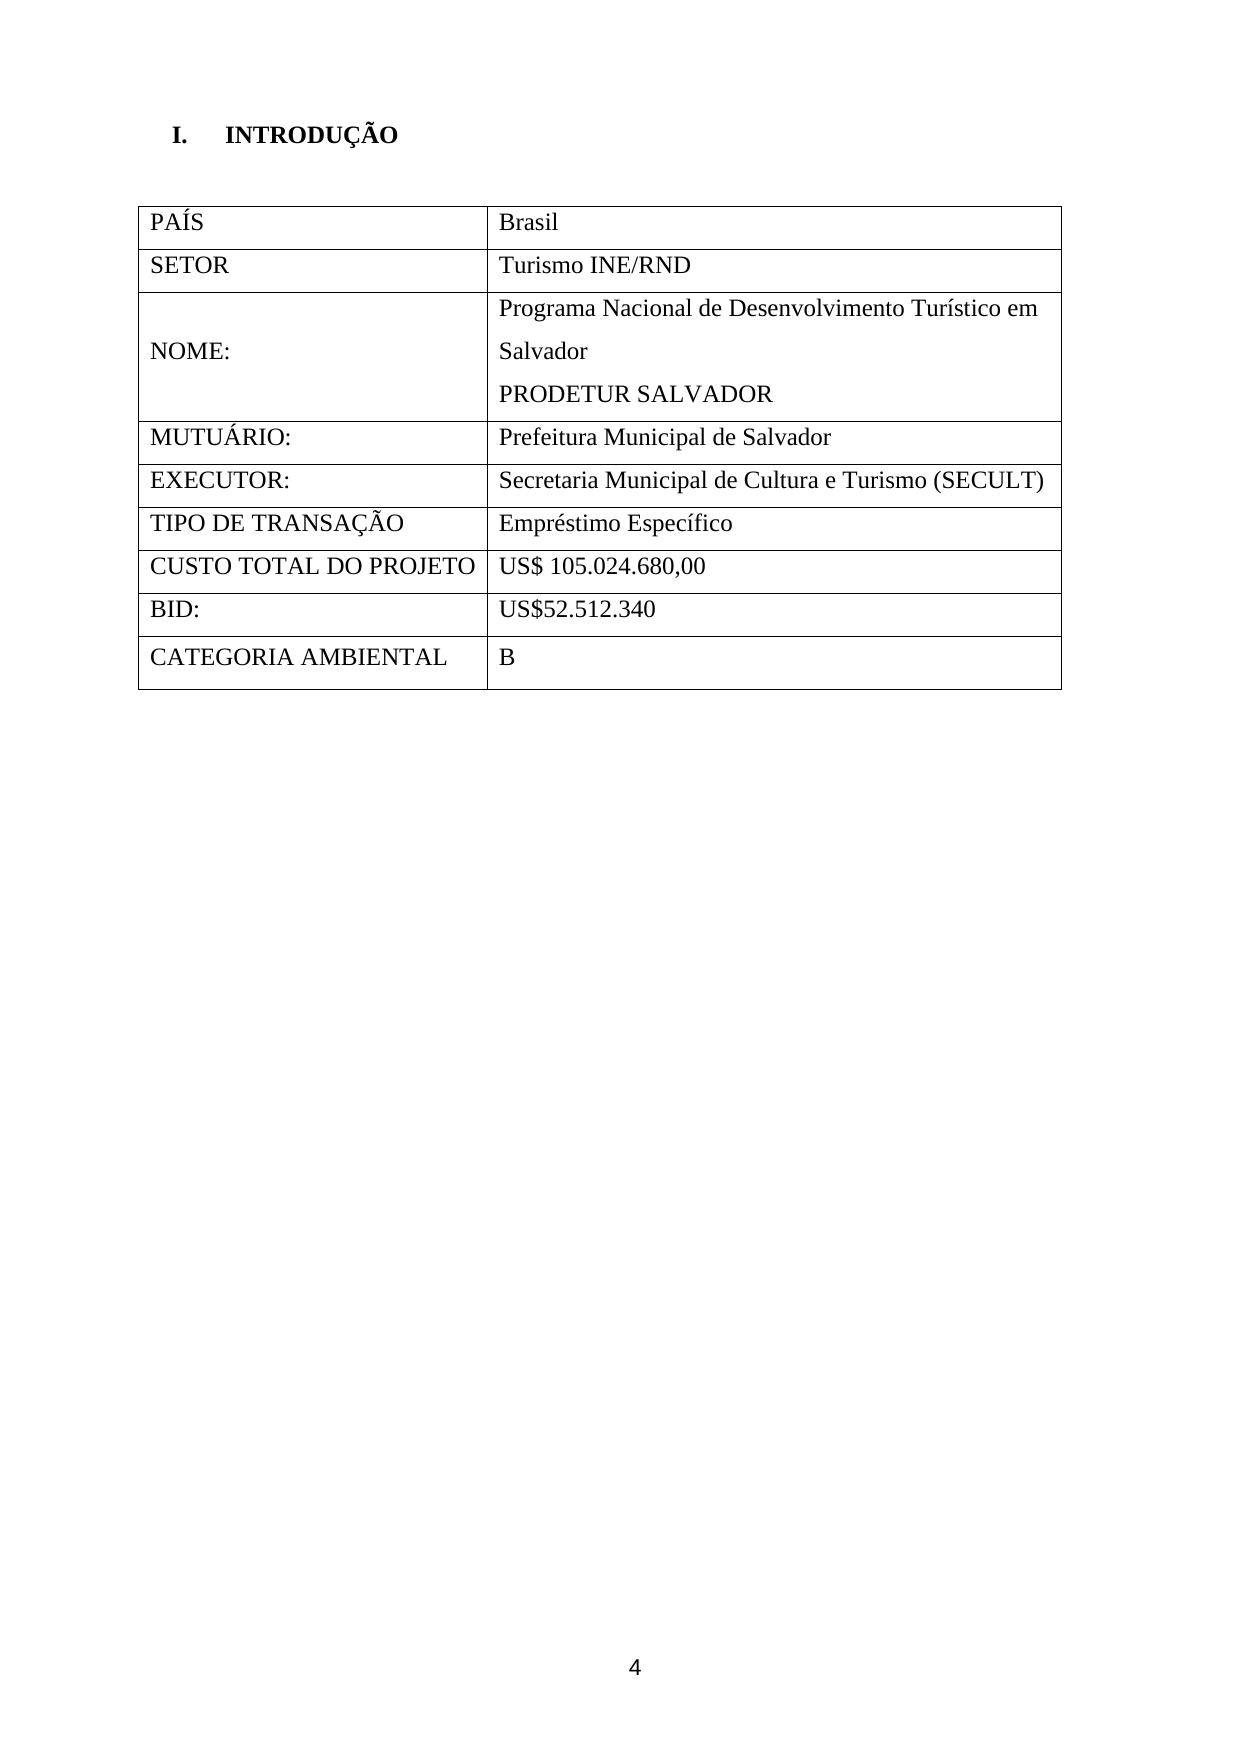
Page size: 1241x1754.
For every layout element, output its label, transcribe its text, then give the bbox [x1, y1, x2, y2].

table_cell Turismo INE/RND [488, 250, 1061, 292]
table_cell Secretaria Municipal de Cultura e Turismo (SECULT) [488, 465, 1061, 507]
table_cell CUSTO TOTAL DO PROJETO [139, 551, 487, 593]
table_cell CATEGORIA AMBIENTAL [139, 637, 487, 689]
table_header Brasil [488, 207, 1061, 249]
list INTRODUÇÃO [187, 120, 1120, 149]
table_cell US$ 105.024.680,00 [488, 551, 1061, 593]
table_header PAÍS [139, 207, 487, 249]
table_cell MUTUÁRIO: [139, 422, 487, 464]
table_cell EXECUTOR: [139, 465, 487, 507]
table_cell Empréstimo Específico [488, 508, 1061, 550]
table_cell TIPO DE TRANSAÇÃO [139, 508, 487, 550]
table_cell SETOR [139, 250, 487, 292]
table_cell US$52.512.340 [488, 594, 1061, 636]
table_cell NOME: [139, 293, 487, 421]
table_cell Programa Nacional de Desenvolvimento Turístico em Salvador PRODETUR SALVADOR [488, 293, 1061, 421]
table_cell B [488, 637, 1061, 689]
table_cell BID: [139, 594, 487, 636]
table_cell Prefeitura Municipal de Salvador [488, 422, 1061, 464]
